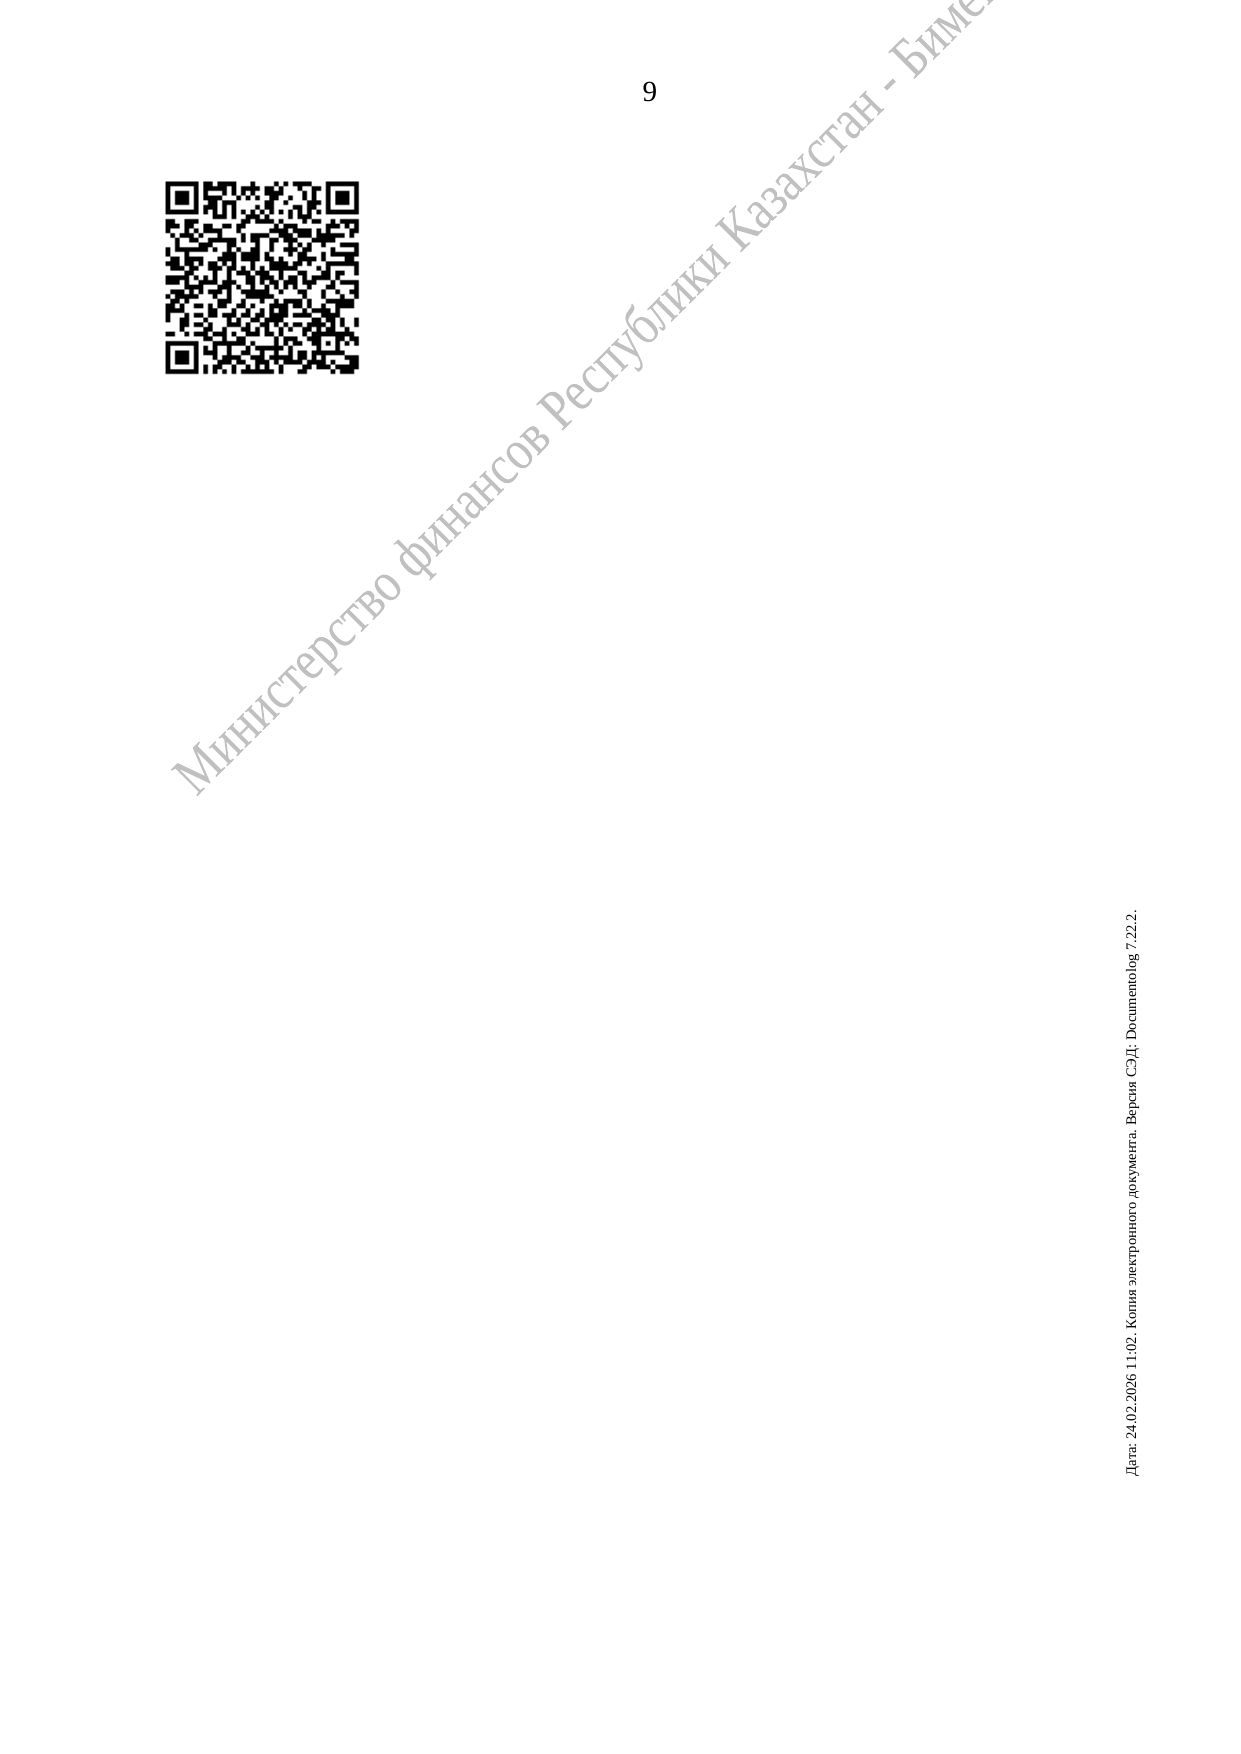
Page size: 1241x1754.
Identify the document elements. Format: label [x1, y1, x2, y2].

picture [147, 163, 378, 393]
